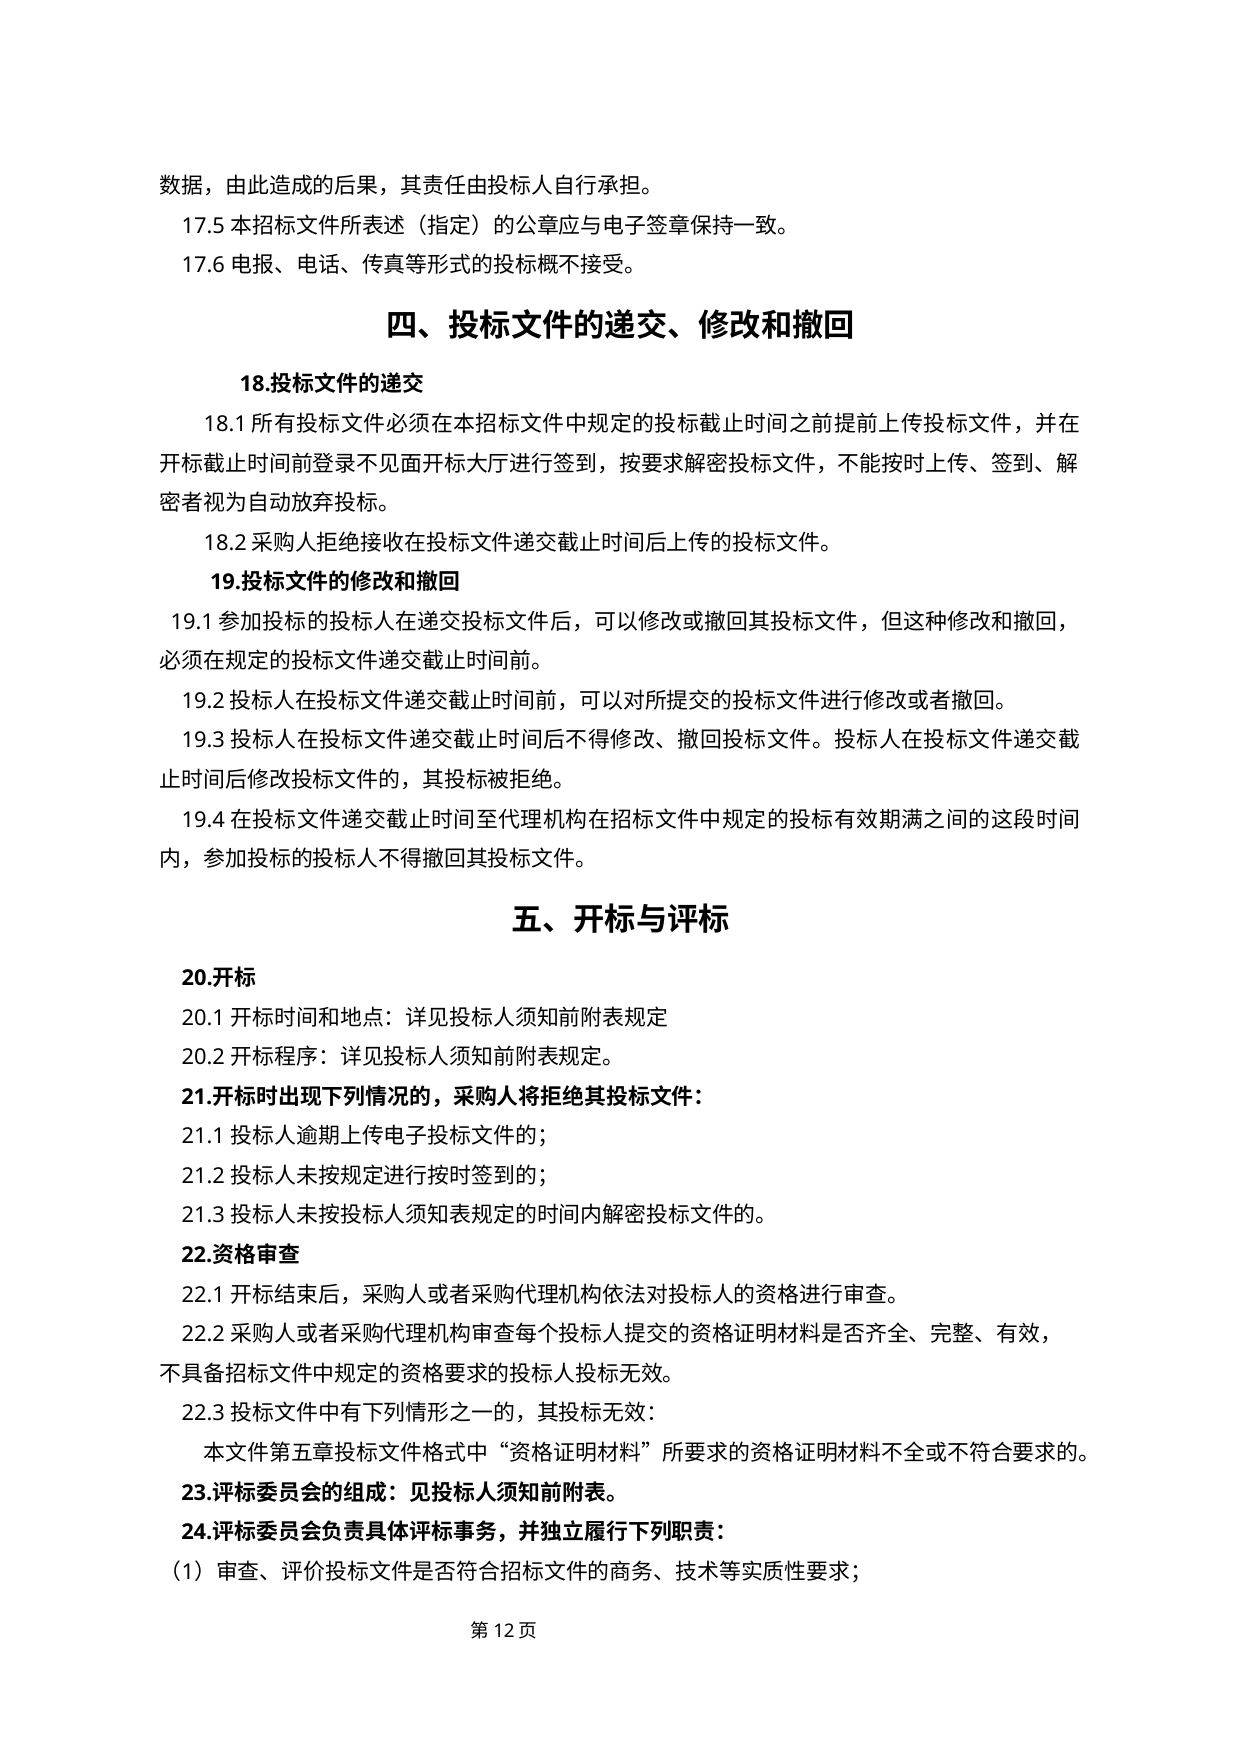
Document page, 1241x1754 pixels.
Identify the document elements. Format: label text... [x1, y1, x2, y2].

text 19.4在投标文件递交截止时间至代理机构在招标文件中规定的投标有效期满之间的这段时间内，参加投标的投标人不得撤回其投标文件。 [159, 798, 1081, 877]
text 19.1参加投标的投标人在递交投标文件后，可以修改或撤回其投标文件，但这种修改和撤回，必须在规定的投标文件递交截止时间前。 [159, 600, 1081, 679]
text 17.6 电报、电话、传真等形式的投标概不接受。 [159, 244, 1081, 283]
text 22.2 采购人或者采购代理机构审查每个投标人提交的资格证明材料是否齐全、完整、有效，不具备招标文件中规定的资格要求的投标人投标无效。 [159, 1312, 1081, 1392]
text 22.1 开标结束后，采购人或者采购代理机构依法对投标人的资格进行审查。 [159, 1273, 1081, 1312]
text 24.评标委员会负责具体评标事务，并独立履行下列职责： [159, 1510, 1081, 1550]
text （1）审查、评价投标文件是否符合招标文件的商务、技术等实质性要求； [159, 1550, 1081, 1589]
text 19.3投标人在投标文件递交截止时间后不得修改、撤回投标文件。投标人在投标文件递交截止时间后修改投标文件的，其投标被拒绝。 [159, 719, 1081, 798]
text 18.1所有投标文件必须在本招标文件中规定的投标截止时间之前提前上传投标文件，并在开标截止时间前登录不见面开标大厅进行签到，按要求解密投标文件，不能按时上传、签到、解密者视为自动放弃投标。 [159, 402, 1081, 521]
text 18.投标文件的递交 [239, 362, 1081, 402]
text 21.2 投标人未按规定进行按时签到的； [159, 1154, 1081, 1194]
text 22.3 投标文件中有下列情形之一的，其投标无效： [159, 1392, 1081, 1431]
text 20.2 开标程序：详见投标人须知前附表规定。 [159, 1035, 1081, 1075]
subtitle 投标文件的递交、修改和撤回 [159, 283, 1081, 362]
text 21.3 投标人未按投标人须知表规定的时间内解密投标文件的。 [159, 1194, 1081, 1233]
text 20.开标 [159, 956, 1081, 996]
text 17.5 本招标文件所表述（指定）的公章应与电子签章保持一致。 [159, 204, 1081, 244]
text 19.2投标人在投标文件递交截止时间前，可以对所提交的投标文件进行修改或者撤回。 [159, 679, 1081, 719]
text 20.1 开标时间和地点：详见投标人须知前附表规定 [159, 996, 1081, 1035]
text 23.评标委员会的组成：见投标人须知前附表。 [159, 1471, 1081, 1510]
text 本文件第五章投标文件格式中“资格证明材料”所要求的资格证明材料不全或不符合要求的。 [159, 1431, 1081, 1471]
text 22.资格审查 [159, 1233, 1081, 1273]
subtitle 开标与评标 [159, 877, 1081, 956]
text 21.1 投标人逾期上传电子投标文件的； [159, 1114, 1081, 1154]
text 21.开标时出现下列情况的，采购人将拒绝其投标文件： [159, 1075, 1081, 1114]
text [159, 164, 1081, 204]
text 19.投标文件的修改和撤回 [210, 560, 1081, 600]
text 18.2采购人拒绝接收在投标文件递交截止时间后上传的投标文件。 [159, 521, 1081, 560]
